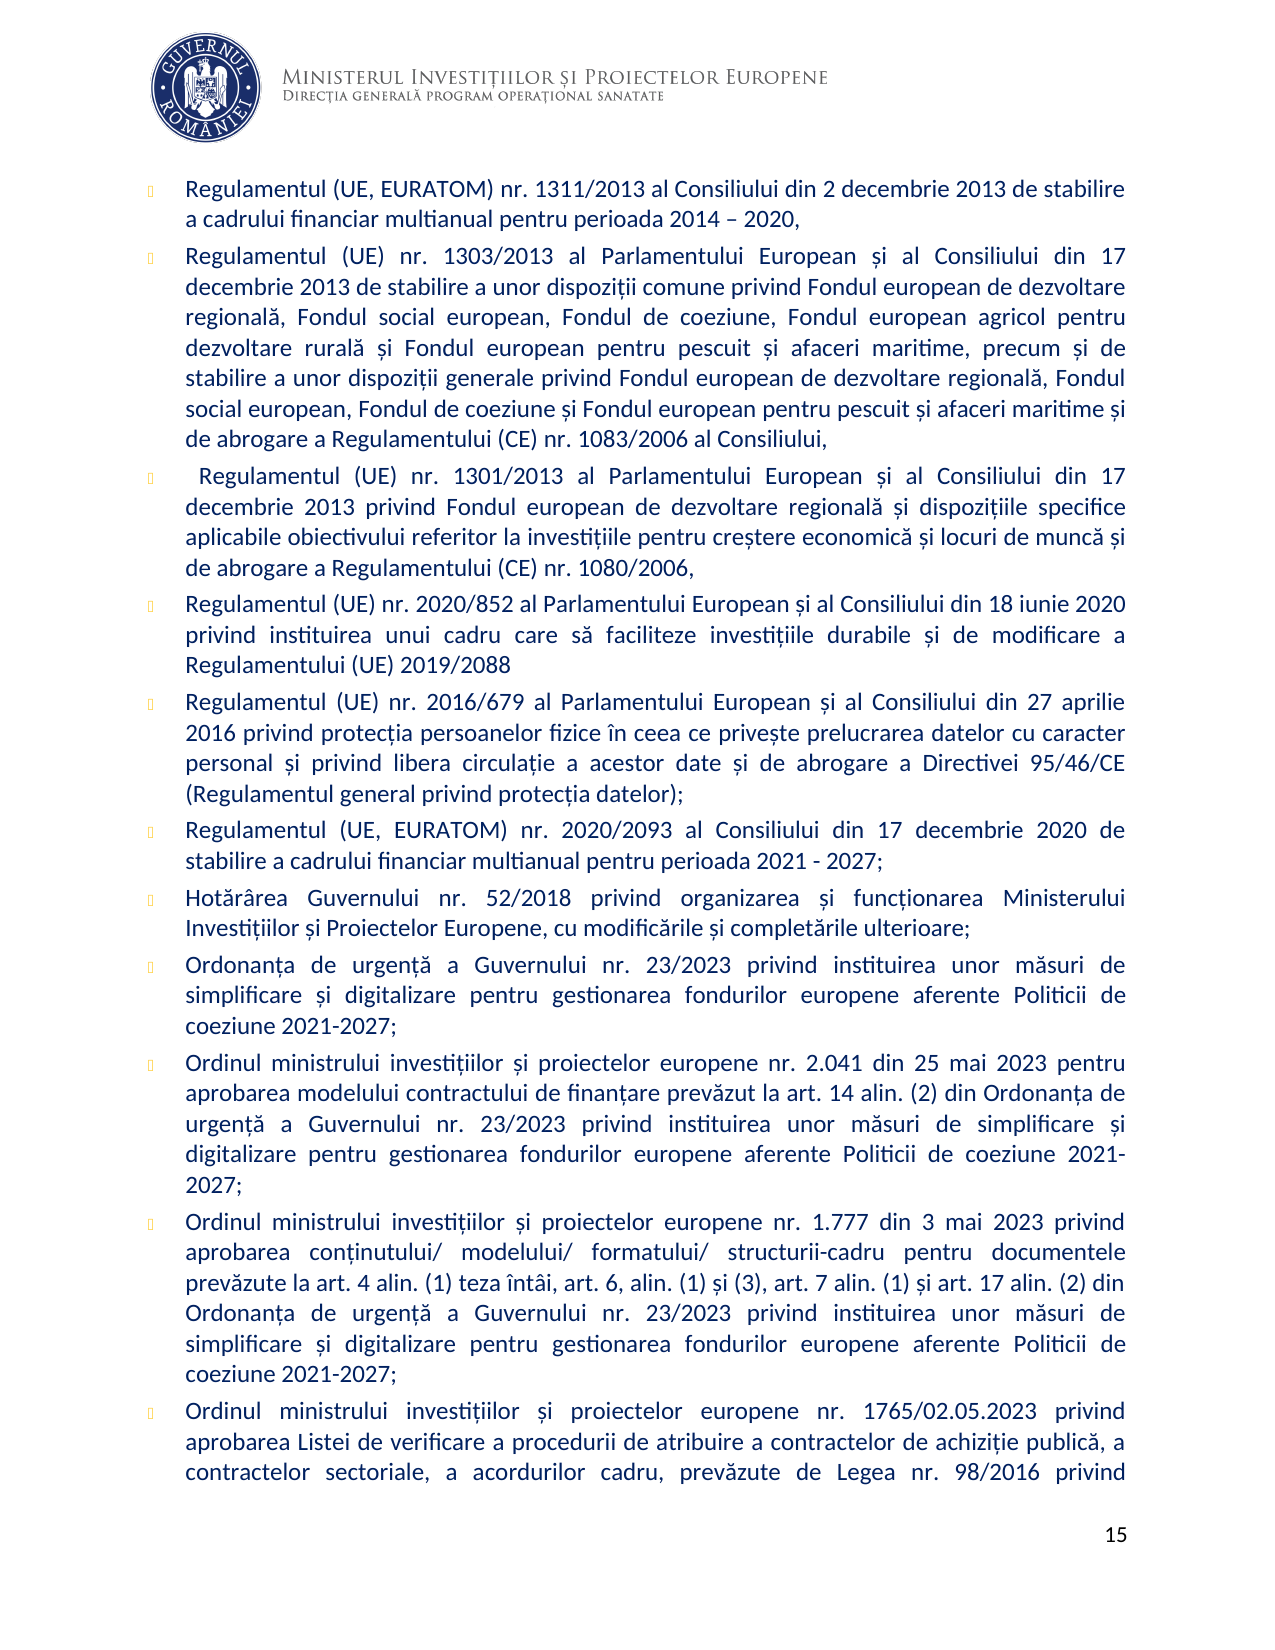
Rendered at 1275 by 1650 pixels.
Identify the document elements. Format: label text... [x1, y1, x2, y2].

list Regulamentul (UE, EURATOM) nr. 2020/2093 al Consiliului din 17 decembrie 2020 de stabilire a cadrului financiar multianual pentru perioada 2021 - 2027; [148, 814, 1127, 876]
list Hotărârea Guvernului nr. 52/2018 privind organizarea și funcționarea Ministerului Investițiilor și Proiectelor Europene, cu modificările și completările ulterioare; [148, 882, 1127, 943]
list Ordonanța de urgență a Guvernului nr. 23/2023 privind instituirea unor măsuri de simplificare și digitalizare pentru gestionarea fondurilor europene aferente Politicii de coeziune 2021-2027; [148, 949, 1127, 1041]
list Regulamentul (UE) nr. 1301/2013 al Parlamentului European și al Consiliului din 17 decembrie 2013 privind Fondul european de dezvoltare regională și dispozițiile specifice aplicabile obiectivului referitor la investițiile pentru creștere economică și locuri de muncă și de abrogare a Regulamentului (CE) nr. 1080/2006, [148, 460, 1127, 582]
list Ordinul ministrului investițiilor și proiectelor europene nr. 2.041 din 25 mai 2023 pentru aprobarea modelului contractului de finanțare prevăzut la art. 14 alin. (2) din Ordonanța de urgență a Guvernului nr. 23/2023 privind instituirea unor măsuri de simplificare și digitalizare pentru gestionarea fondurilor europene aferente Politicii de coeziune 2021-2027; [148, 1047, 1127, 1199]
list Ordinul ministrului investițiilor și proiectelor europene nr. 1.777 din 3 mai 2023 privind aprobarea conținutului/ modelului/ formatului/ structurii-cadru pentru documentele prevăzute la art. 4 alin. (1) teza întâi, art. 6, alin. (1) și (3), art. 7 alin. (1) și art. 17 alin. (2) din Ordonanța de urgență a Guvernului nr. 23/2023 privind instituirea unor măsuri de simplificare și digitalizare pentru gestionarea fondurilor europene aferente Politicii de coeziune 2021-2027; [148, 1206, 1127, 1389]
list Regulamentul (UE) nr. 2020/852 al Parlamentului European și al Consiliului din 18 iunie 2020 privind instituirea unui cadru care să faciliteze investițiile durabile și de modificare a Regulamentului (UE) 2019/2088 [148, 588, 1127, 680]
list Regulamentul (UE) nr. 1303/2013 al Parlamentului European și al Consiliului din 17 decembrie 2013 de stabilire a unor dispoziții comune privind Fondul european de dezvoltare regională, Fondul social european, Fondul de coeziune, Fondul european agricol pentru dezvoltare rurală și Fondul european pentru pescuit și afaceri maritime, precum și de stabilire a unor dispoziții generale privind Fondul european de dezvoltare regională, Fondul social european, Fondul de coeziune și Fondul european pentru pescuit și afaceri maritime și de abrogare a Regulamentului (CE) nr. 1083/2006 al Consiliului, [148, 240, 1127, 454]
list Regulamentul (UE, EURATOM) nr. 1311/2013 al Consiliului din 2 decembrie 2013 de stabilire a cadrului financiar multianual pentru perioada 2014 – 2020, [148, 173, 1127, 234]
list Regulamentul (UE) nr. 2016/679 al Parlamentului European și al Consiliului din 27 aprilie 2016 privind protecția persoanelor fizice în ceea ce privește prelucrarea datelor cu caracter personal și privind libera circulație a acestor date și de abrogare a Directivei 95/46/CE (Regulamentul general privind protecția datelor); [148, 686, 1127, 808]
picture [147, 29, 852, 145]
